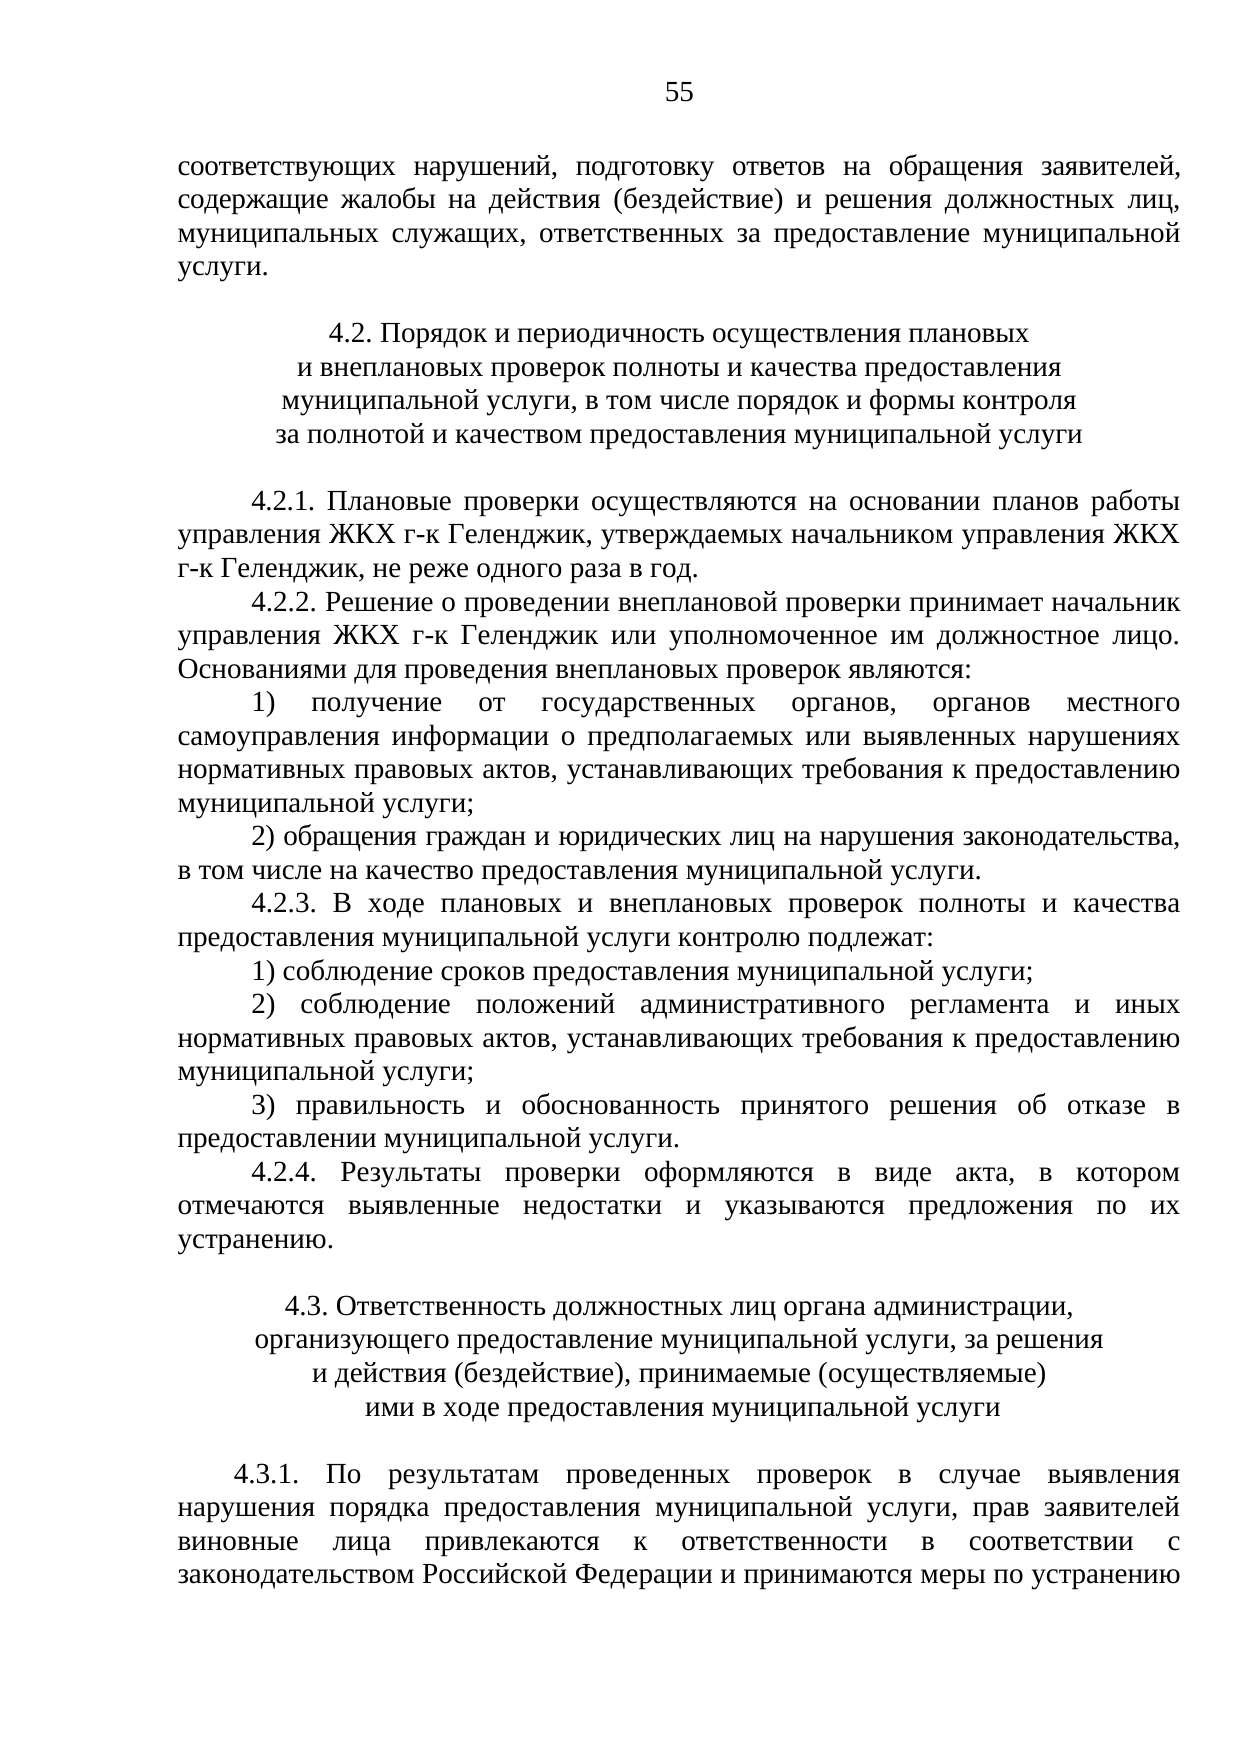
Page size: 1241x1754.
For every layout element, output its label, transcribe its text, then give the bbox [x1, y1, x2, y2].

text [177, 148, 1181, 282]
text 3) правильность и обоснованность принятого решения об отказе в предоставлении муниципальной услуги. [177, 1087, 1181, 1154]
text 4.2.4. Результаты проверки оформляются в виде акта, в котором отмечаются выявленные недостатки и указываются предложения по их устранению. [177, 1154, 1181, 1254]
text ими в ходе предоставления муниципальной услуги [177, 1389, 1181, 1422]
text 1) получение от государственных органов, органов местного самоуправления информации о предполагаемых или выявленных нарушениях нормативных правовых актов, устанавливающих требования к предоставлению муниципальной услуги; [177, 684, 1181, 818]
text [177, 1456, 1181, 1590]
text 4.2.1. Плановые проверки осуществляются на основании планов работы управления ЖКХ г-к Геленджик, утверждаемых начальником управления ЖКХ г-к Геленджик, не реже одного раза в год. [177, 483, 1181, 584]
text организующего предоставление муниципальной услуги, за решения [177, 1322, 1181, 1355]
text и внеплановых проверок полноты и качества предоставления [177, 349, 1181, 382]
text за полнотой и качеством предоставления муниципальной услуги [177, 416, 1181, 449]
text и действия (бездействие), принимаемые (осуществляемые) [177, 1355, 1181, 1389]
text 4.3. Ответственность должностных лиц органа администрации, [177, 1288, 1181, 1322]
text 2) обращения граждан и юридических лиц на нарушения законодательства, в том числе на качество предоставления муниципальной услуги. [177, 818, 1181, 886]
text 4.2. Порядок и периодичность осуществления плановых [177, 315, 1181, 349]
text муниципальной услуги, в том числе порядок и формы контроля [177, 382, 1181, 416]
text 4.2.2. Решение о проведении внеплановой проверки принимает начальник управления ЖКХ г-к Геленджик или уполномоченное им должностное лицо. Основаниями для проведения внеплановых проверок являются: [177, 584, 1181, 684]
text 2) соблюдение положений административного регламента и иных нормативных правовых актов, устанавливающих требования к предоставлению муниципальной услуги; [177, 986, 1181, 1087]
text 1) соблюдение сроков предоставления муниципальной услуги; [177, 953, 1181, 986]
text 4.2.3. В ходе плановых и внеплановых проверок полноты и качества предоставления муниципальной услуги контролю подлежат: [177, 886, 1181, 953]
